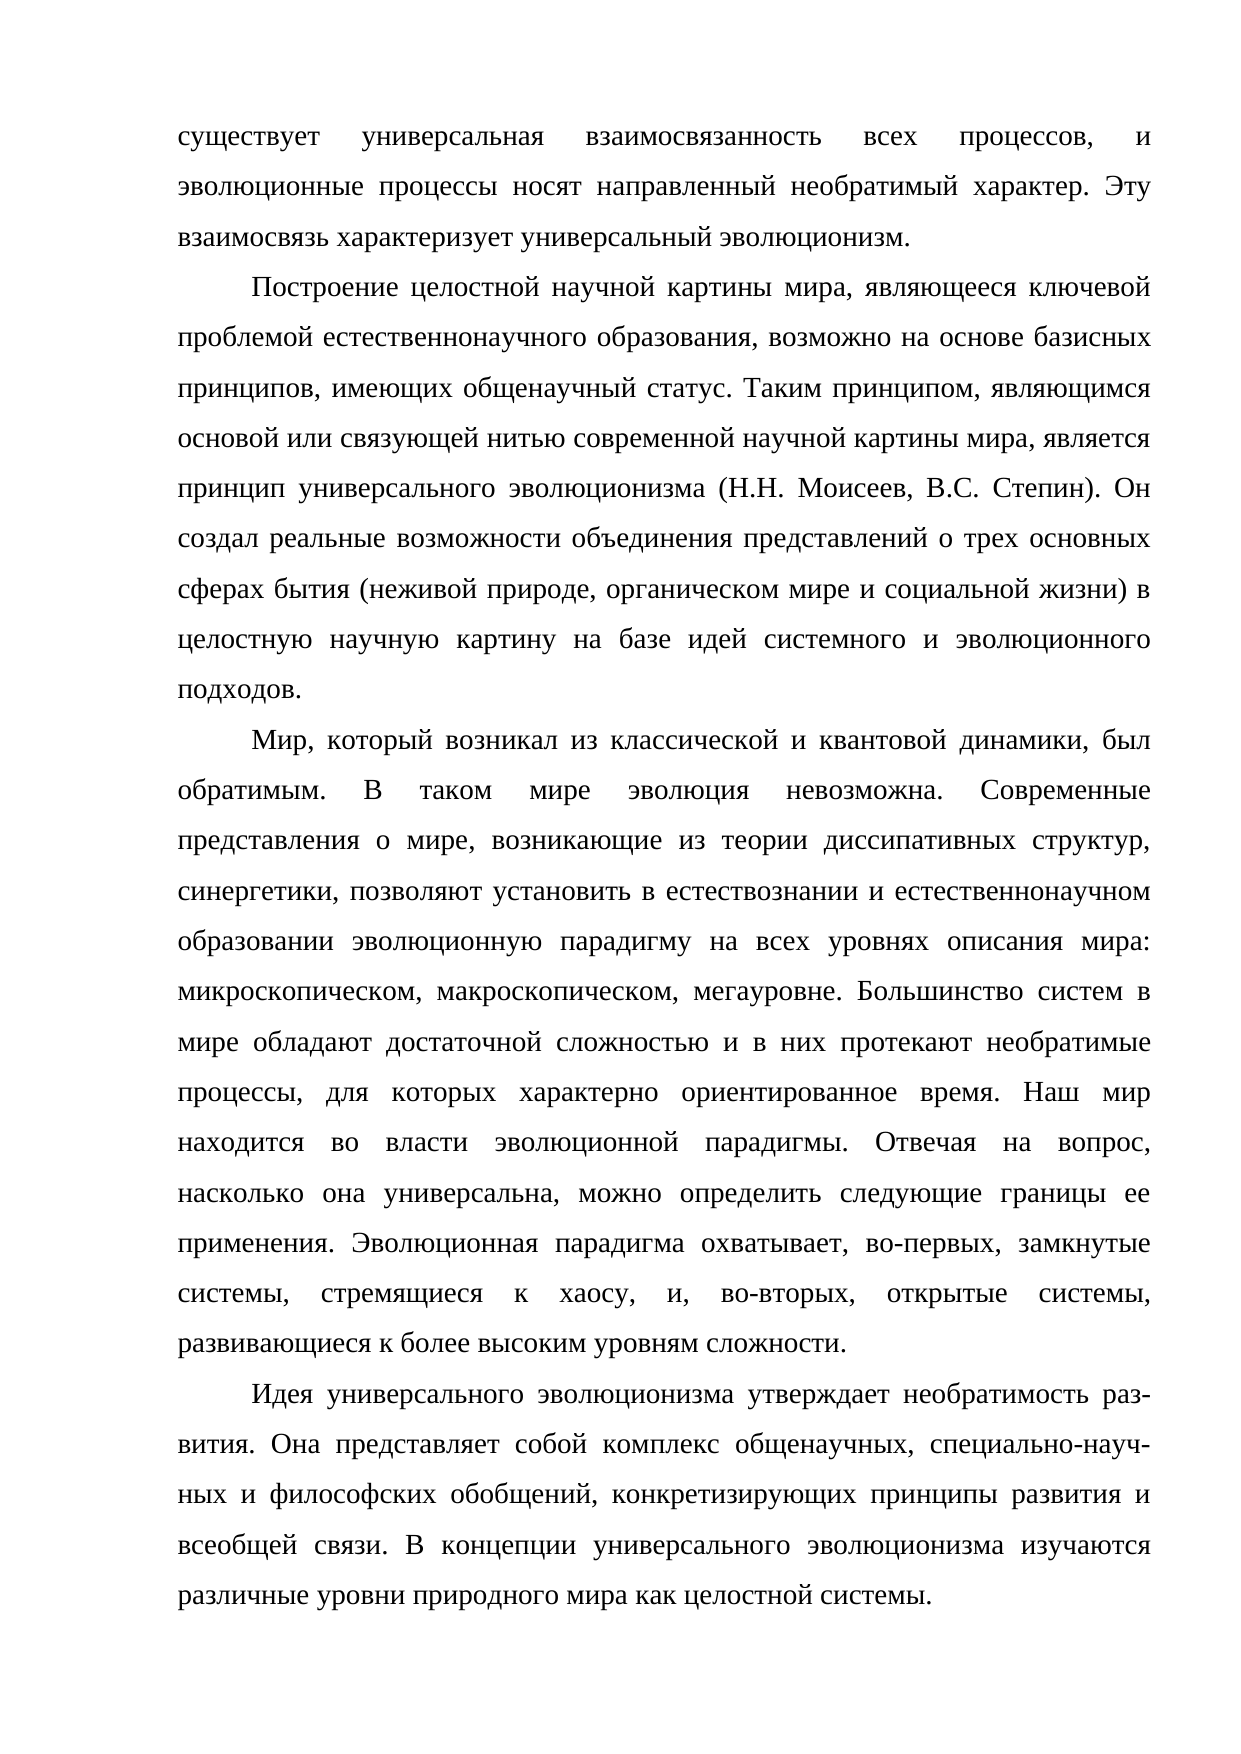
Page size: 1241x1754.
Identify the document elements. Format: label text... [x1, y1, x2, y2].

text Построение целостной научной картины мира, являющееся ключевой проблемой естественнонаучного образования, возможно на основе базисных принципов, имеющих общенаучный статус. Таким принципом, являющимся основой или связующей нитью современной научной картины мира, является принцип универсального эволюционизма (Н.Н. Моисеев, В.С. Степин). Он создал реальные возможности объединения представлений о трех основных сферах бытия (неживой природе, органическом мире и социальной жизни) в целостную научную картину на базе идей системного и эволюционного подходов. [177, 269, 1152, 705]
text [177, 118, 1152, 252]
text Мир, который возникал из классической и квантовой динамики, был обратимым. В таком мире эволюция невозможна. Современные представления о мире, возникающие из теории диссипативных структур, синергетики, позволяют установить в естествознании и естественнонаучном образовании эволюционную парадигму на всех уровнях описания мира: микроскопическом, макроскопическом, мегауровне. Большинство систем в мире обладают достаточной сложностью и в них протекают необратимые процессы, для которых характерно ориентированное время. Наш мир находится во власти эволюционной парадигмы. Отвечая на вопрос, насколько она универсальна, можно определить следующие границы ее применения. Эволюционная парадигма охватывает, во-первых, замкнутые системы, стремящиеся к хаосу, и, во-вторых, открытые системы, развивающиеся к более высоким уровням сложности. [177, 722, 1152, 1359]
text Идея универсального эволюционизма утверждает необратимость раз-вития. Она представляет собой комплекс общенаучных, специально-науч-ных и философских обобщений, конкретизирующих принципы развития и всеобщей связи. В концепции универсального эволюционизма изучаются различные уровни природного мира как целостной системы. [177, 1376, 1152, 1611]
